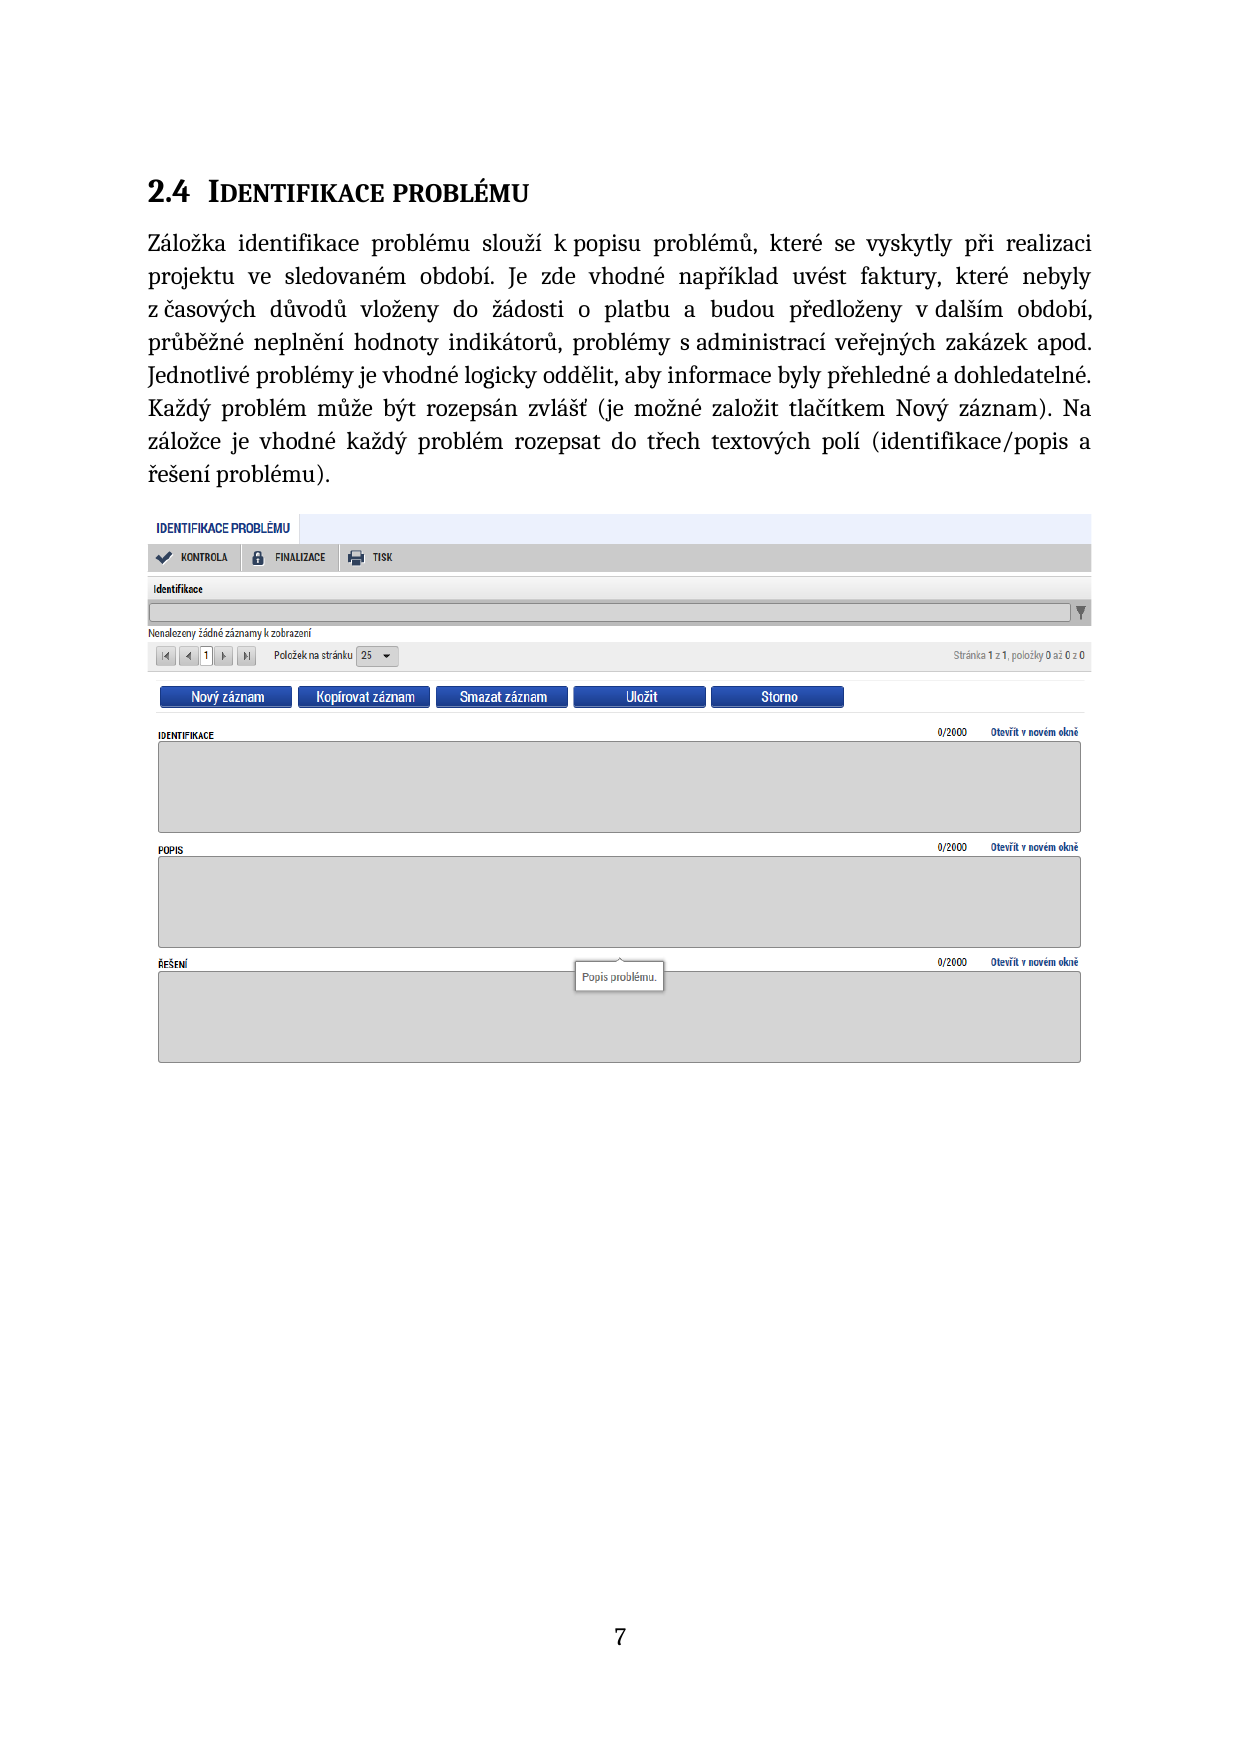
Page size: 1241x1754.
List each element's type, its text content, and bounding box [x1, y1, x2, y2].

picture [147, 514, 1092, 1066]
subtitle Identifikace problému [148, 173, 1093, 211]
text Záložka identifikace problému slouží k popisu problémů, které se vyskytly při realizaci projektu ve sledovaném období. Je zde vhodné například uvést faktury, které nebyly z časových důvodů vloženy do žádosti o platbu a budou předloženy v dalším období, průběžné neplnění hodnoty indikátorů, problémy s administrací veřejných zakázek apod. Jednotlivé problémy je vhodné logicky oddělit, aby informace byly přehledné a dohledatelné. Každý problém může být rozepsán zvlášť (je možné založit tlačítkem Nový záznam). Na záložce je vhodné každý problém rozepsat do třech textových polí (identifikace/popis a řešení problému). [148, 229, 1093, 489]
